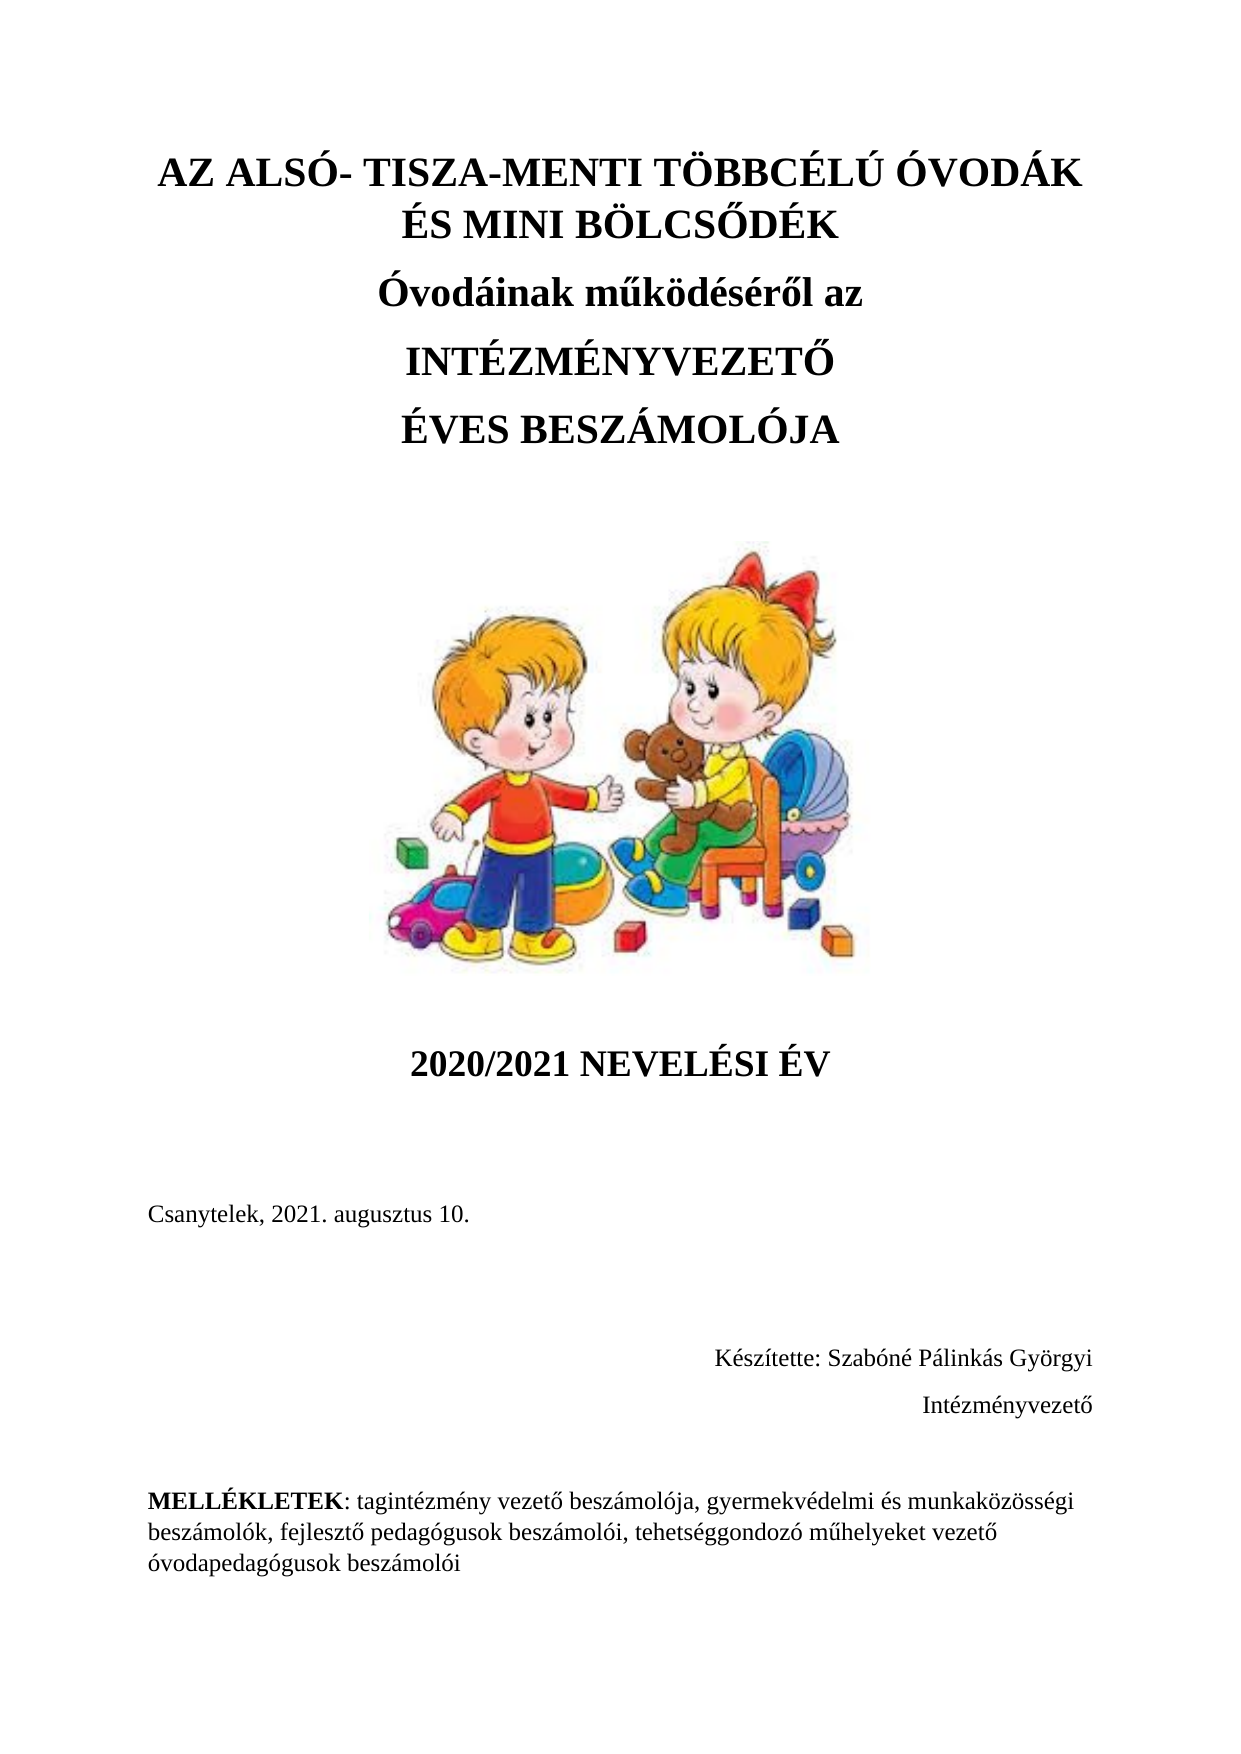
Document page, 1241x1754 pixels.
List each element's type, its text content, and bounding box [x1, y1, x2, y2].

picture [368, 541, 872, 976]
text INTÉZMÉNYVEZETŐ [148, 336, 1093, 384]
text Intézményvezető [148, 1390, 1093, 1419]
text 2020/2021 NEVELÉSI ÉV [148, 1042, 1093, 1085]
text MELLÉKLETEK: tagintézmény vezető beszámolója, gyermekvédelmi és munkaközösségi beszámolók, fejlesztő pedagógusok beszámolói, tehetséggondozó műhelyeket vezető óvodapedagógusok beszámolói [148, 1486, 1093, 1577]
text Óvodáinak működéséről az [148, 268, 1093, 316]
text AZ ALSÓ- TISZA-MENTI TÖBBCÉLÚ ÓVODÁK ÉS MINI BÖLCSŐDÉK [148, 148, 1093, 247]
text Készítette: Szabóné Pálinkás Györgyi [148, 1343, 1093, 1371]
text ÉVES BESZÁMOLÓJA [148, 404, 1093, 452]
text Csanytelek, 2021. augusztus 10. [148, 1199, 1093, 1228]
